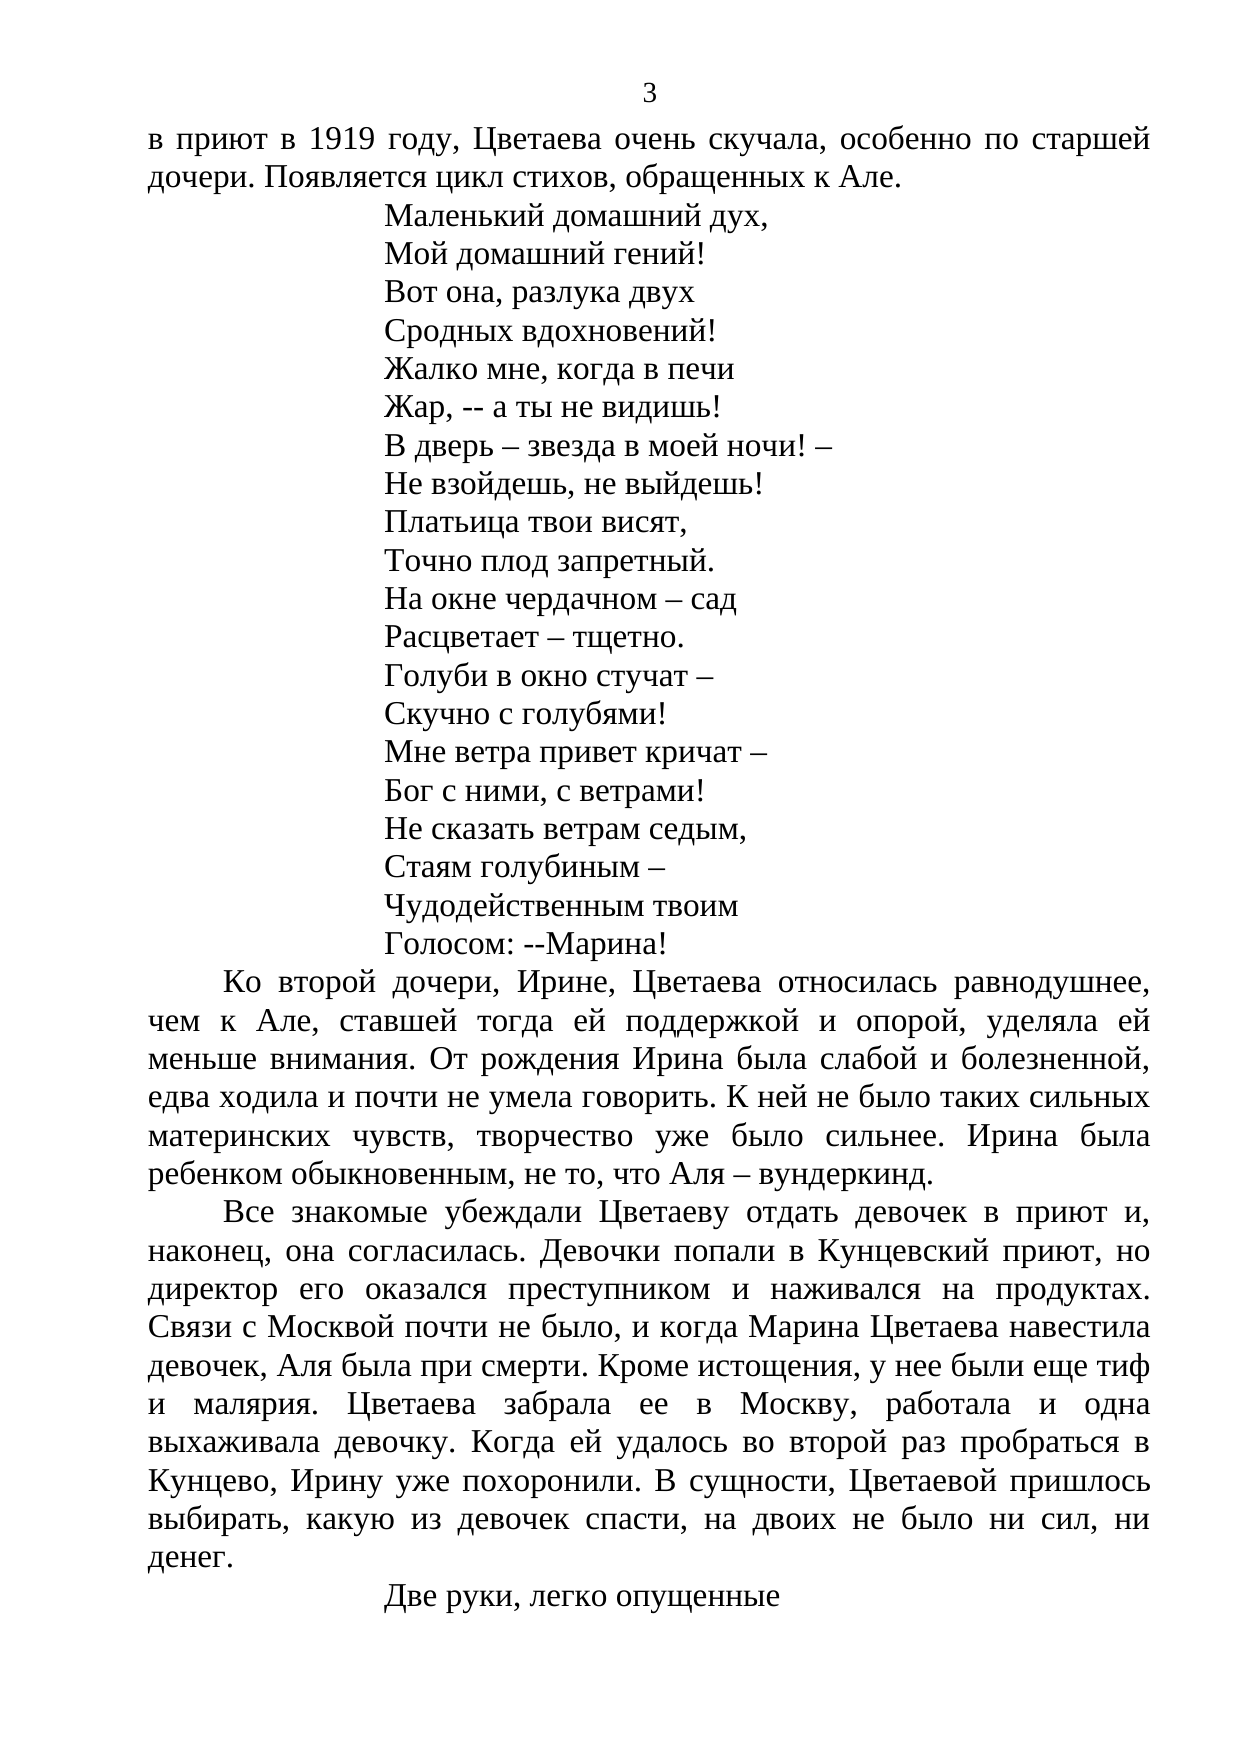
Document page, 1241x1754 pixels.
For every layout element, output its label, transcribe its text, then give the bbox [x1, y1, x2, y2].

text Мой домашний гений! [384, 233, 1152, 271]
text Не взойдешь, не выйдешь! [384, 463, 1152, 501]
text Точно плод запретный. [384, 540, 1152, 578]
text На окне чердачном – сад [384, 578, 1152, 616]
text Две руки, легко опущенные [384, 1575, 1152, 1613]
text Жалко мне, когда в печи [384, 348, 1152, 386]
text Стаям голубиным – [384, 846, 1152, 885]
text Расцветает – тщетно. [384, 616, 1152, 655]
text Скучно с голубями! [384, 693, 1152, 731]
text Сродных вдохновений! [384, 310, 1152, 348]
text Ко второй дочери, Ирине, Цветаева относилась равнодушнее, чем к Але, ставшей тогда ей поддержкой и опорой, уделяла ей меньше внимания. От рождения Ирина была слабой и болезненной, едва ходила и почти не умела говорить. К ней не было таких сильных материнских чувств, творчество уже было сильнее. Ирина была ребенком обыкновенным, не то, что Аля – вундеркинд. [148, 961, 1152, 1191]
text Голуби в окно стучат – [384, 655, 1152, 693]
text Голосом: --Марина! [384, 923, 1152, 961]
text Платьица твои висят, [384, 501, 1152, 540]
text Вот она, разлука двух [384, 271, 1152, 310]
text Бог с ними, с ветрами! [384, 770, 1152, 808]
text Маленький домашний дух, [384, 195, 1152, 233]
text Чудодейственным твоим [384, 885, 1152, 923]
text Не сказать ветрам седым, [384, 808, 1152, 846]
text Жар, -- а ты не видишь! [384, 386, 1152, 425]
text Все знакомые убеждали Цветаеву отдать девочек в приют и, наконец, она согласилась. Девочки попали в Кунцевский приют, но директор его оказался преступником и наживался на продуктах. Связи с Москвой почти не было, и когда Марина Цветаева навестила девочек, Аля была при смерти. Кроме истощения, у нее были еще тиф и малярия. Цветаева забрала ее в Москву, работала и одна выхаживала девочку. Когда ей удалось во второй раз пробраться в Кунцево, Ирину уже похоронили. В сущности, Цветаевой пришлось выбирать, какую из девочек спасти, на двоих не было ни сил, ни денег. [148, 1191, 1152, 1575]
text Мне ветра привет кричат – [384, 731, 1152, 770]
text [148, 118, 1152, 195]
text В дверь – звезда в моей ночи! – [384, 425, 1152, 463]
